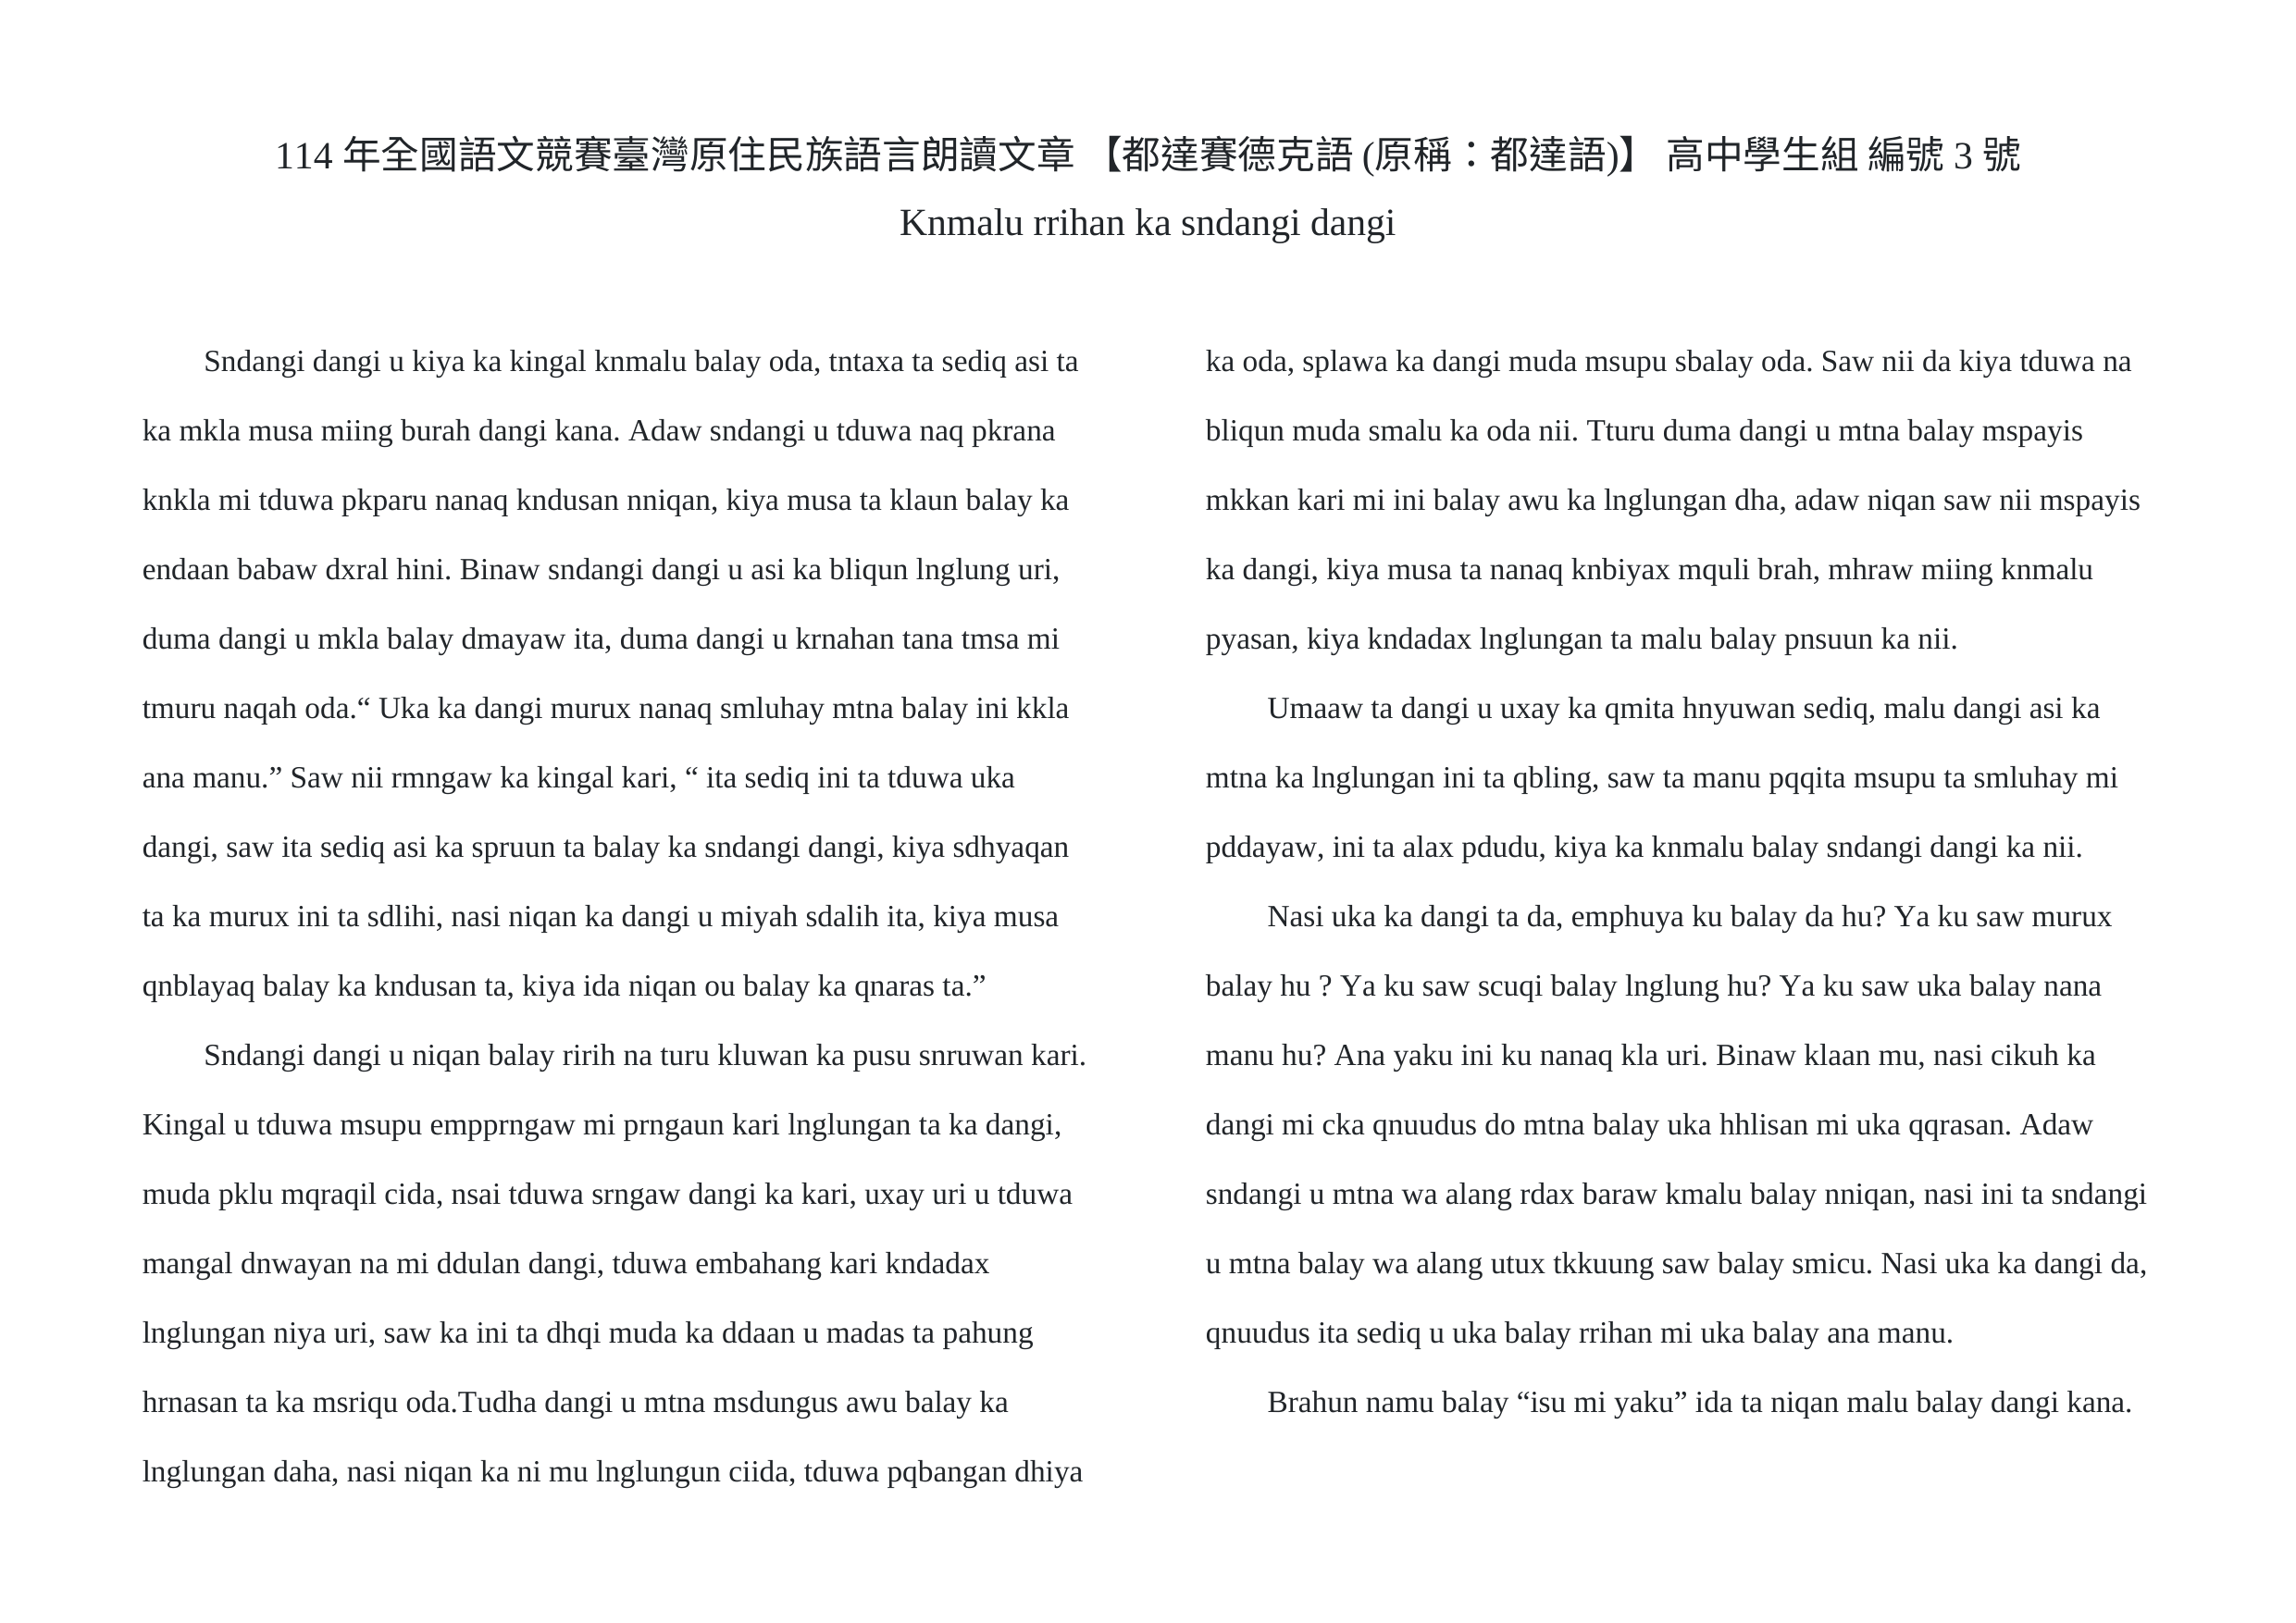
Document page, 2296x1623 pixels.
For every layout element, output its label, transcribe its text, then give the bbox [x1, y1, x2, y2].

text Umaaw ta dangi u uxay ka qmita hnyuwan sediq, malu dangi asi ka mtna ka lnglungan ini ta qbling, saw ta manu pqqita msupu ta smluhay mi pddayaw, ini ta alax pdudu, kiya ka knmalu balay sndangi dangi ka nii. [1206, 673, 2153, 881]
text Nasi uka ka dangi ta da, emphuya ku balay da hu? Ya ku saw murux balay hu ? Ya ku saw scuqi balay lnglung hu? Ya ku saw uka balay nana manu hu? Ana yaku ini ku nanaq kla uri. Binaw klaan mu, nasi cikuh ka dangi mi cka qnuudus do mtna balay uka hhlisan mi uka qqrasan. Adaw sndangi u mtna wa alang rdax baraw kmalu balay nniqan, nasi ini ta sndangi u mtna balay wa alang utux tkkuung saw balay smicu. Nasi uka ka dangi da, qnuudus ita sediq u uka balay rrihan mi uka balay ana manu. [1206, 881, 2153, 1367]
text Knmalu rrihan ka sndangi dangi [142, 187, 2153, 256]
text Sndangi dangi u niqan balay ririh na turu kluwan ka pusu snruwan kari. Kingal u tduwa msupu empprngaw mi prngaun kari lnglungan ta ka dangi, muda pklu mqraqil cida, nsai tduwa srngaw dangi ka kari, uxay uri u tduwa mangal dnwayan na mi ddulan dangi, tduwa embahang kari kndadax lnglungan niya uri, saw ka ini ta dhqi muda ka ddaan u madas ta pahung hrnasan ta ka msriqu oda.Tudha dangi u mtna msdungus awu balay ka lnglungan daha, nasi niqan ka ni mu lnglungun ciida, tduwa pqbangan dhiya ka oda, splawa ka dangi muda msupu sbalay oda. Saw nii da kiya tduwa na bliqun muda smalu ka oda nii. Tturu duma dangi u mtna balay mspayis mkkan kari mi ini balay awu ka lnglungan dha, adaw niqan saw nii mspayis ka dangi, kiya musa ta nanaq knbiyax mquli brah, mhraw miing knmalu pyasan, kiya kndadax lnglungan ta malu balay pnsuun ka nii. [142, 1020, 1090, 1505]
text 114 年全國語文競賽臺灣原住民族語言朗讀文章 【都達賽德克語 (原稱：都達語)】 高中學生組 編號 3 號 [142, 118, 2153, 187]
text Brahun namu balay “isu mi yaku” ida ta niqan malu balay dangi kana. [1206, 1367, 2153, 1436]
text Sndangi dangi u niqan balay ririh na turu kluwan ka pusu snruwan kari. Kingal u tduwa msupu empprngaw mi prngaun kari lnglungan ta ka dangi, muda pklu mqraqil cida, nsai tduwa srngaw dangi ka kari, uxay uri u tduwa mangal dnwayan na mi ddulan dangi, tduwa embahang kari kndadax lnglungan niya uri, saw ka ini ta dhqi muda ka ddaan u madas ta pahung hrnasan ta ka msriqu oda.Tudha dangi u mtna msdungus awu balay ka lnglungan daha, nasi niqan ka ni mu lnglungun ciida, tduwa pqbangan dhiya ka oda, splawa ka dangi muda msupu sbalay oda. Saw nii da kiya tduwa na bliqun muda smalu ka oda nii. Tturu duma dangi u mtna balay mspayis mkkan kari mi ini balay awu ka lnglungan dha, adaw niqan saw nii mspayis ka dangi, kiya musa ta nanaq knbiyax mquli brah, mhraw miing knmalu pyasan, kiya kndadax lnglungan ta malu balay pnsuun ka nii. [1206, 326, 2153, 673]
text Sndangi dangi u kiya ka kingal knmalu balay oda, tntaxa ta sediq asi ta ka mkla musa miing burah dangi kana. Adaw sndangi u tduwa naq pkrana knkla mi tduwa pkparu nanaq kndusan nniqan, kiya musa ta klaun balay ka endaan babaw dxral hini. Binaw sndangi dangi u asi ka bliqun lnglung uri, duma dangi u mkla balay dmayaw ita, duma dangi u krnahan tana tmsa mi tmuru naqah oda.“ Uka ka dangi murux nanaq smluhay mtna balay ini kkla ana manu.” Saw nii rmngaw ka kingal kari, “ ita sediq ini ta tduwa uka dangi, saw ita sediq asi ka spruun ta balay ka sndangi dangi, kiya sdhyaqan ta ka murux ini ta sdlihi, nasi niqan ka dangi u miyah sdalih ita, kiya musa qnblayaq balay ka kndusan ta, kiya ida niqan ou balay ka qnaras ta.” [142, 326, 1090, 1020]
